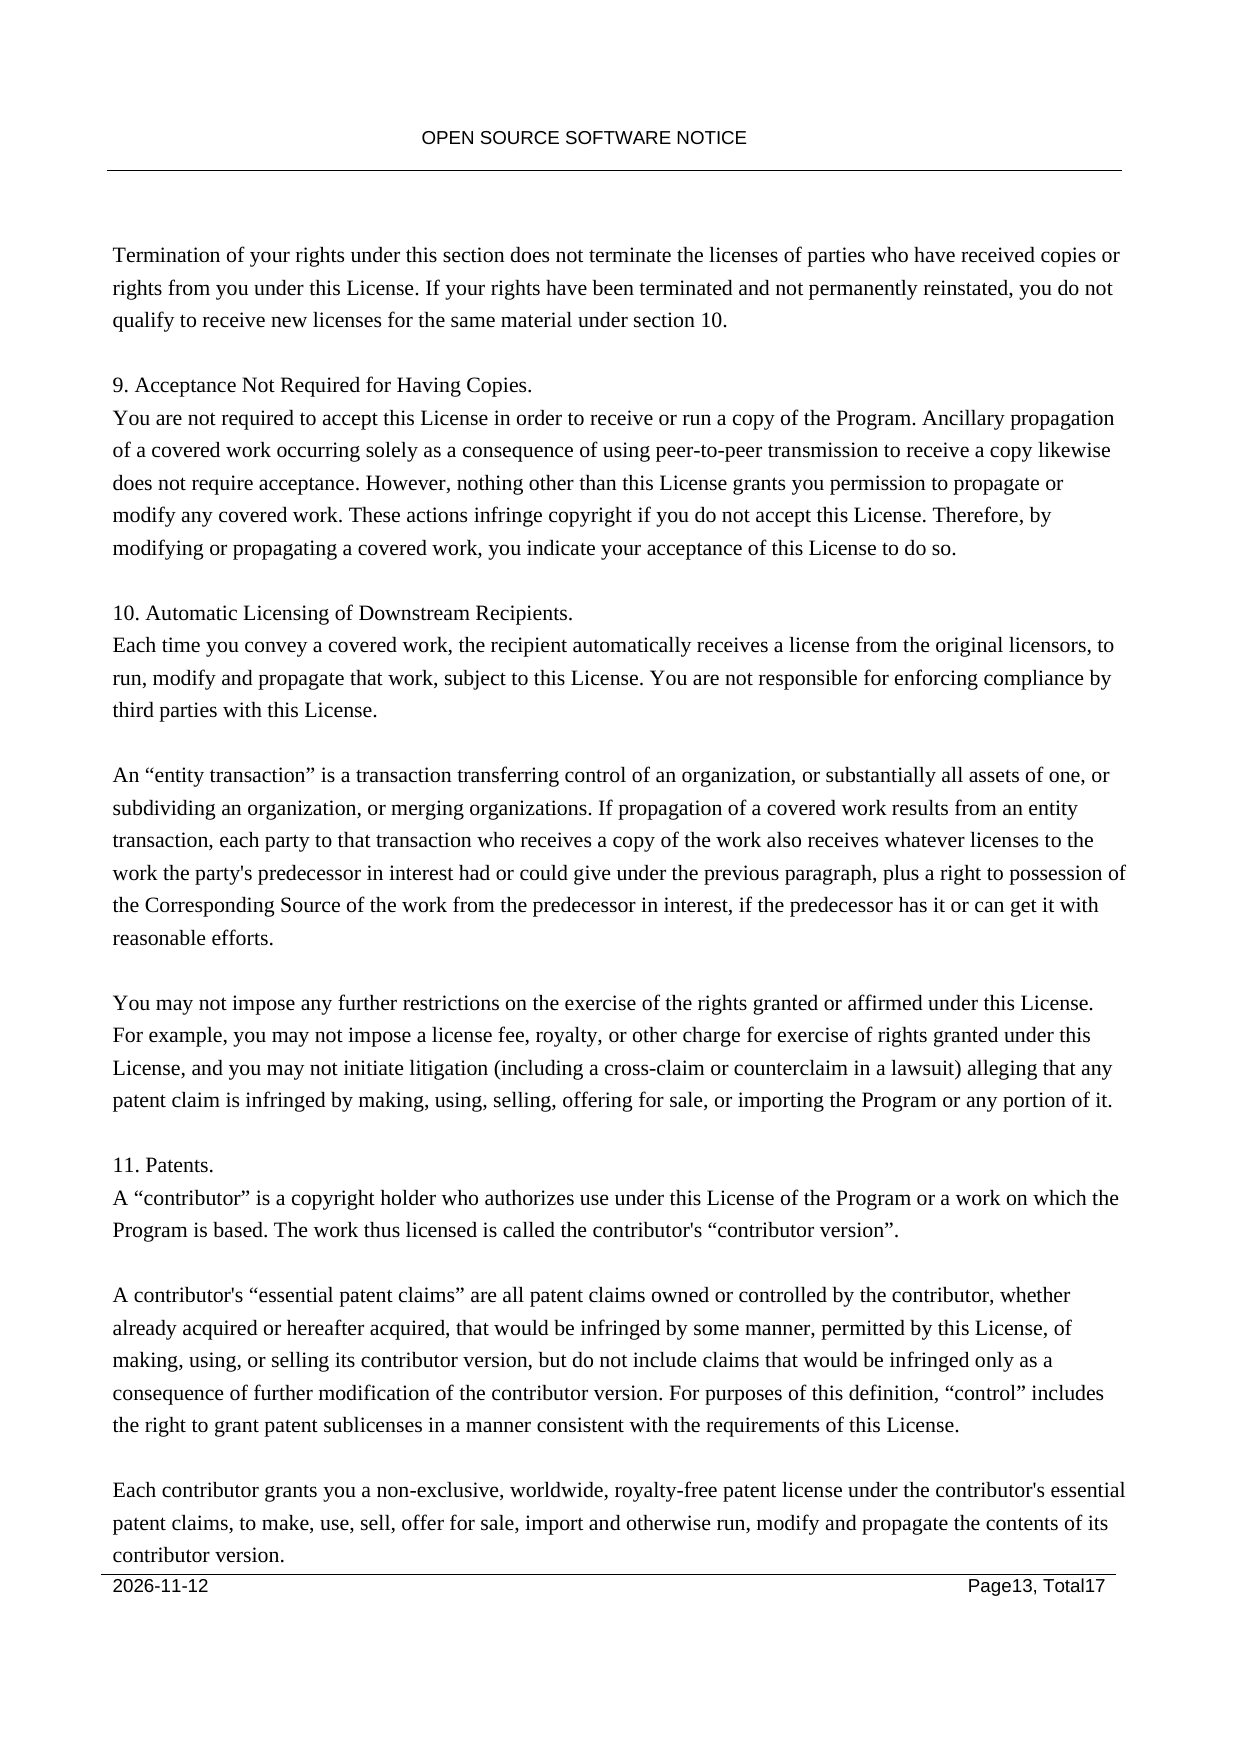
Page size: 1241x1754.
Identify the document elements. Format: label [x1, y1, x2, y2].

text [112, 206, 1128, 1571]
